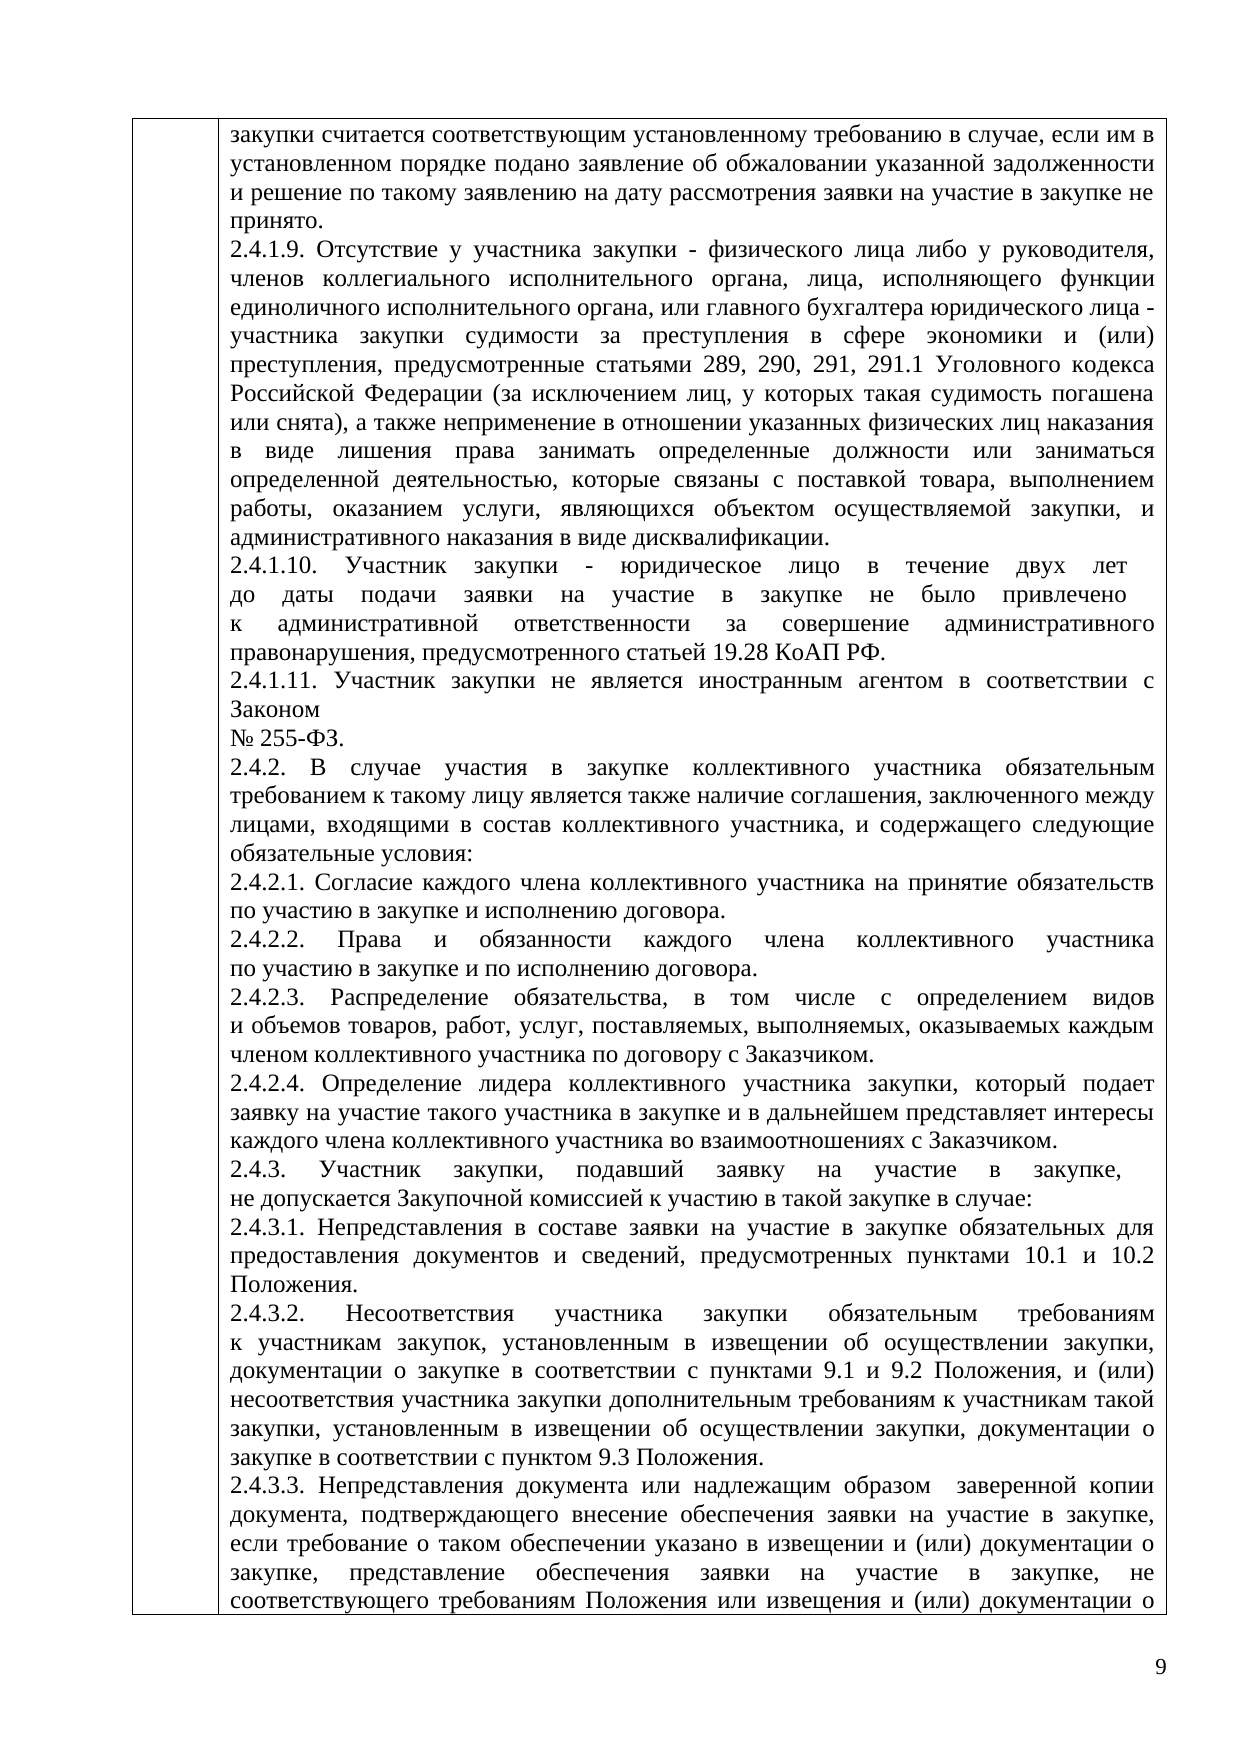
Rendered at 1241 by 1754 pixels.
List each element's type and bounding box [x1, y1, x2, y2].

table_cell [133, 119, 218, 1614]
table_cell [219, 119, 1166, 1614]
